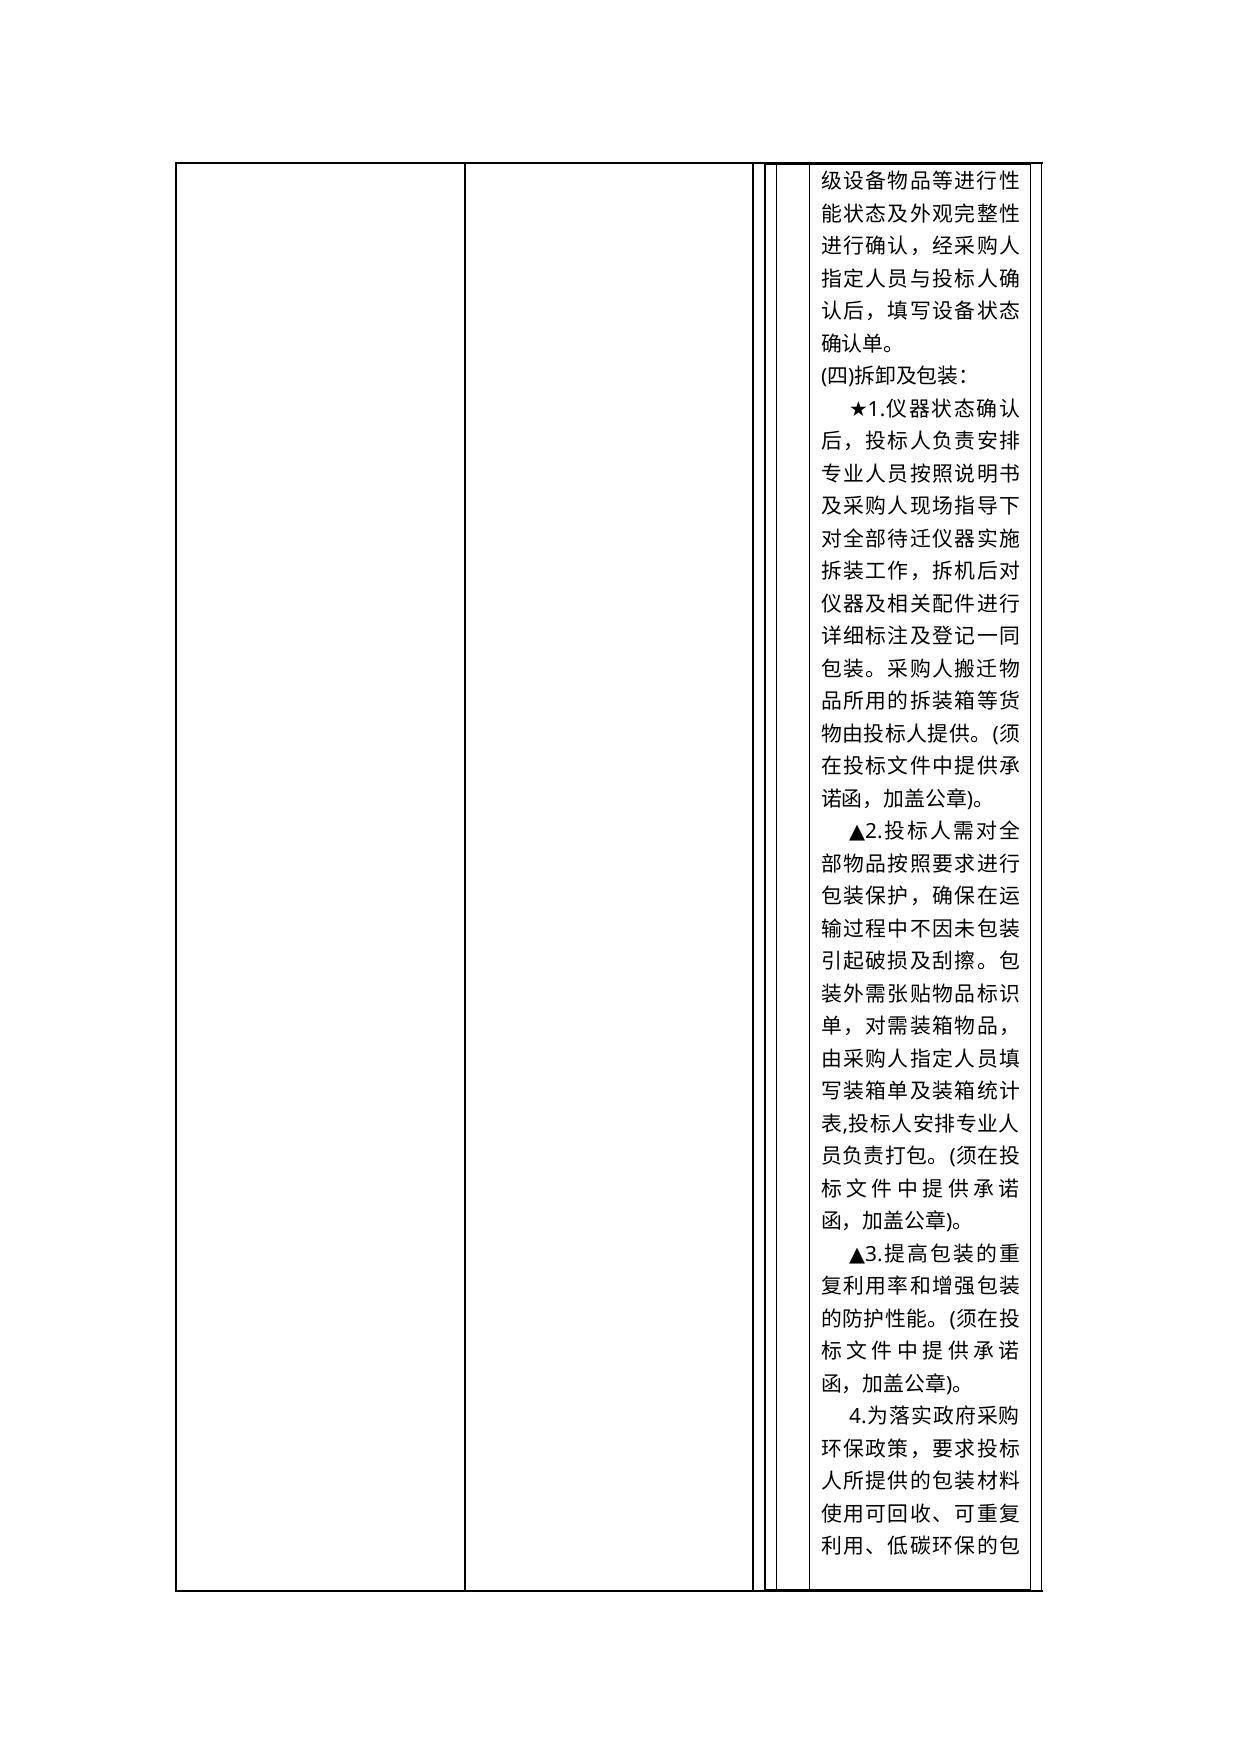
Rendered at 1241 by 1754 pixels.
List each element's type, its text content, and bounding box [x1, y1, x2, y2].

table_cell [810, 165, 1030, 1589]
table_cell 1 [177, 164, 464, 1590]
table_cell [754, 164, 764, 1590]
table_cell [777, 165, 809, 1589]
table_cell [766, 165, 776, 1589]
table_cell [1031, 164, 1041, 1590]
table_cell [466, 164, 752, 1590]
